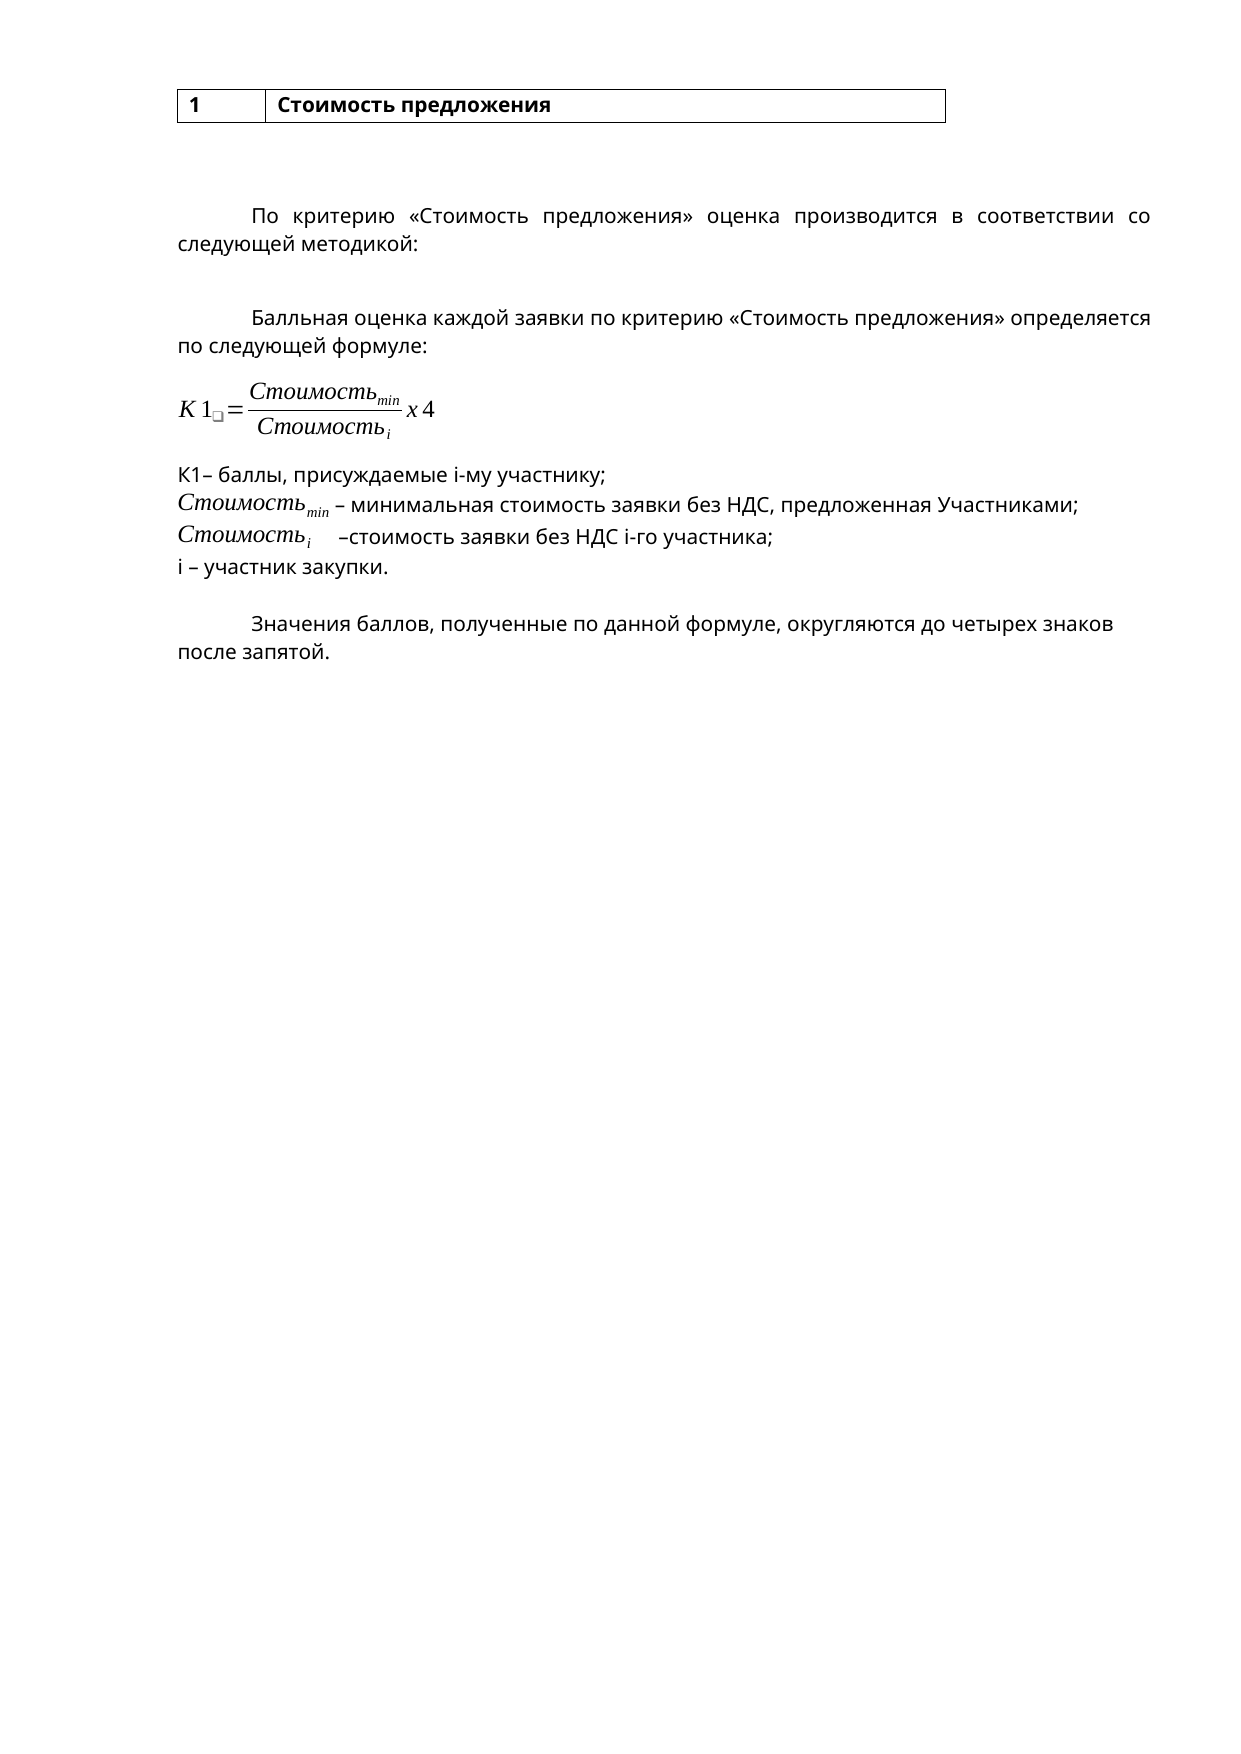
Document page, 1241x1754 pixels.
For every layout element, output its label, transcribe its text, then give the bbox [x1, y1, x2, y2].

text –стоимость заявки без НДС i-го участника; [177, 520, 1152, 552]
text По критерию «Стоимость предложения» оценка производится в соответствии со следующей методикой: [177, 201, 1152, 258]
text i – участник закупки. [177, 552, 1152, 580]
text Балльная оценка каждой заявки по критерию «Стоимость предложения» определяется по следующей формуле: [177, 303, 1152, 360]
table_cell 1 [178, 90, 265, 122]
text К1– баллы, присуждаемые i-му участнику; [177, 461, 1152, 489]
table_cell Стоимость предложения [266, 90, 945, 122]
text Значения баллов, полученные по данной формуле, округляются до четырех знаков после запятой. [177, 609, 1152, 666]
text – минимальная стоимость заявки без НДС, предложенная Участниками; [177, 489, 1152, 520]
